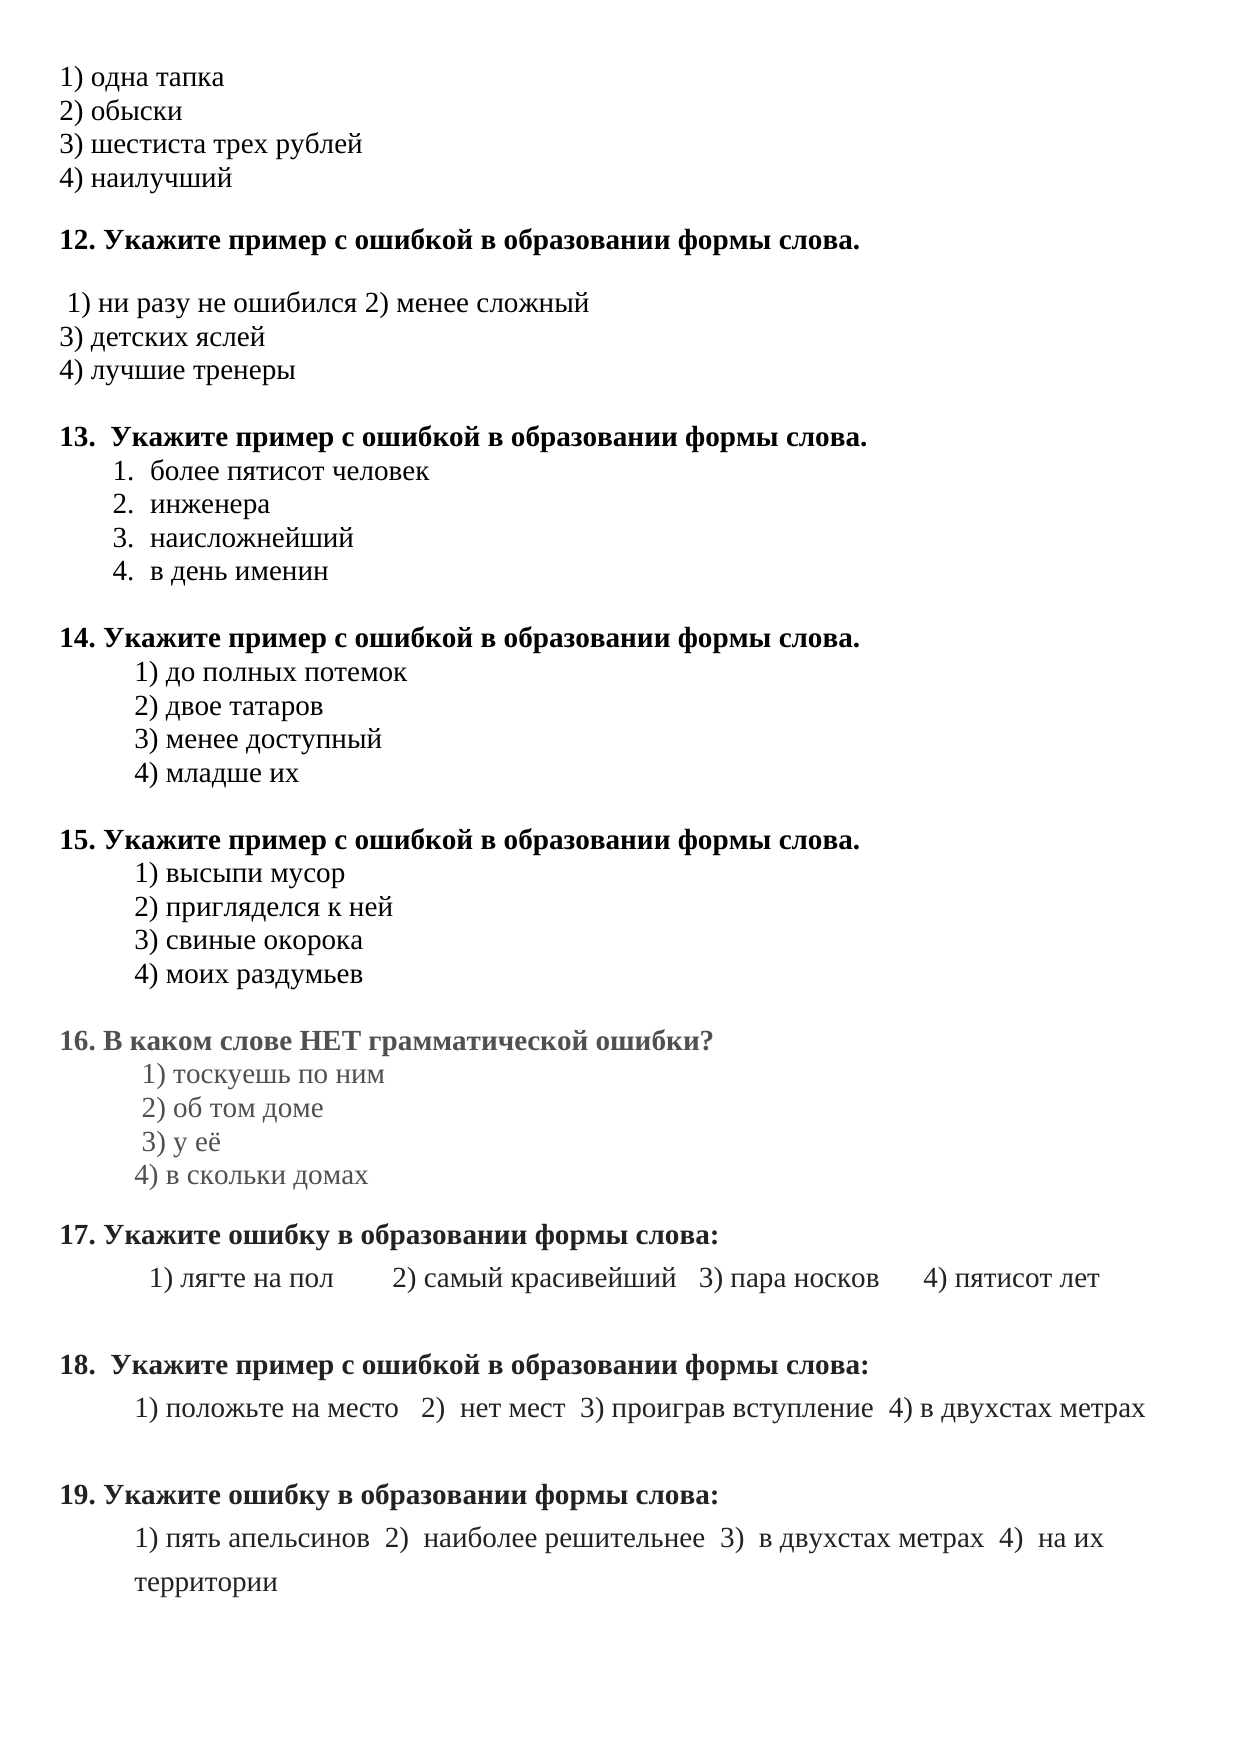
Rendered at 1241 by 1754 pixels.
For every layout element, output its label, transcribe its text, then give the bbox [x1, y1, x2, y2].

list наисложнейший [112, 520, 1152, 553]
list 2) об том доме [134, 1090, 1152, 1124]
list 2) двое татаров [134, 688, 1152, 721]
text 17. Укажите ошибку в образовании формы слова: [59, 1207, 1152, 1251]
list 4) в скольки домах [134, 1157, 1152, 1191]
list 3) менее доступный [134, 721, 1152, 755]
list 4) моих раздумьев [134, 956, 1152, 989]
list 3) свиные окорока [134, 922, 1152, 956]
text 18. Укажите пример с ошибкой в образовании формы слова: [59, 1337, 1152, 1381]
list 1) лягте на пол 2) самый красивейший 3) пара носков 4) пятисот лет [134, 1251, 1152, 1294]
list 1) тоскуешь по ним [134, 1057, 1152, 1090]
list инженера [112, 486, 1152, 520]
list более пятисот человек [112, 453, 1152, 486]
text 19. Укажите ошибку в образовании формы слова: [59, 1467, 1152, 1511]
list 1) положьте на место 2) нет мест 3) проиграв вступление 4) в двухстах метрах [134, 1381, 1152, 1424]
text 14. Укажите пример с ошибкой в образовании формы слова. [59, 621, 1152, 654]
text 1) ни разу не ошибился 2) менее сложный 3) детских яслей 4) лучшие тренеры [59, 285, 1152, 386]
list 1) до полных потемок [134, 654, 1152, 688]
list 1) пять апельсинов 2) наиболее решительнее 3) в двухстах метрах 4) на их территории [134, 1511, 1152, 1597]
list 3) у её [134, 1124, 1152, 1157]
list 1) высыпи мусор [134, 855, 1152, 889]
text 13. Укажите пример с ошибкой в образовании формы слова. [59, 419, 1152, 453]
list в день именин [112, 553, 1152, 587]
text 15. Укажите пример с ошибкой в образовании формы слова. [59, 822, 1152, 855]
list 4) младше их [134, 755, 1152, 788]
text 12. Укажите пример с ошибкой в образовании формы слова. [59, 222, 1152, 256]
text 16. В каком слове НЕТ грамматической ошибки? [59, 1023, 1152, 1057]
list 2) пригляделся к ней [134, 889, 1152, 922]
text 1) одна тапка 2) обыски 3) шестиста трех рублей 4) наилучший [59, 59, 1152, 193]
